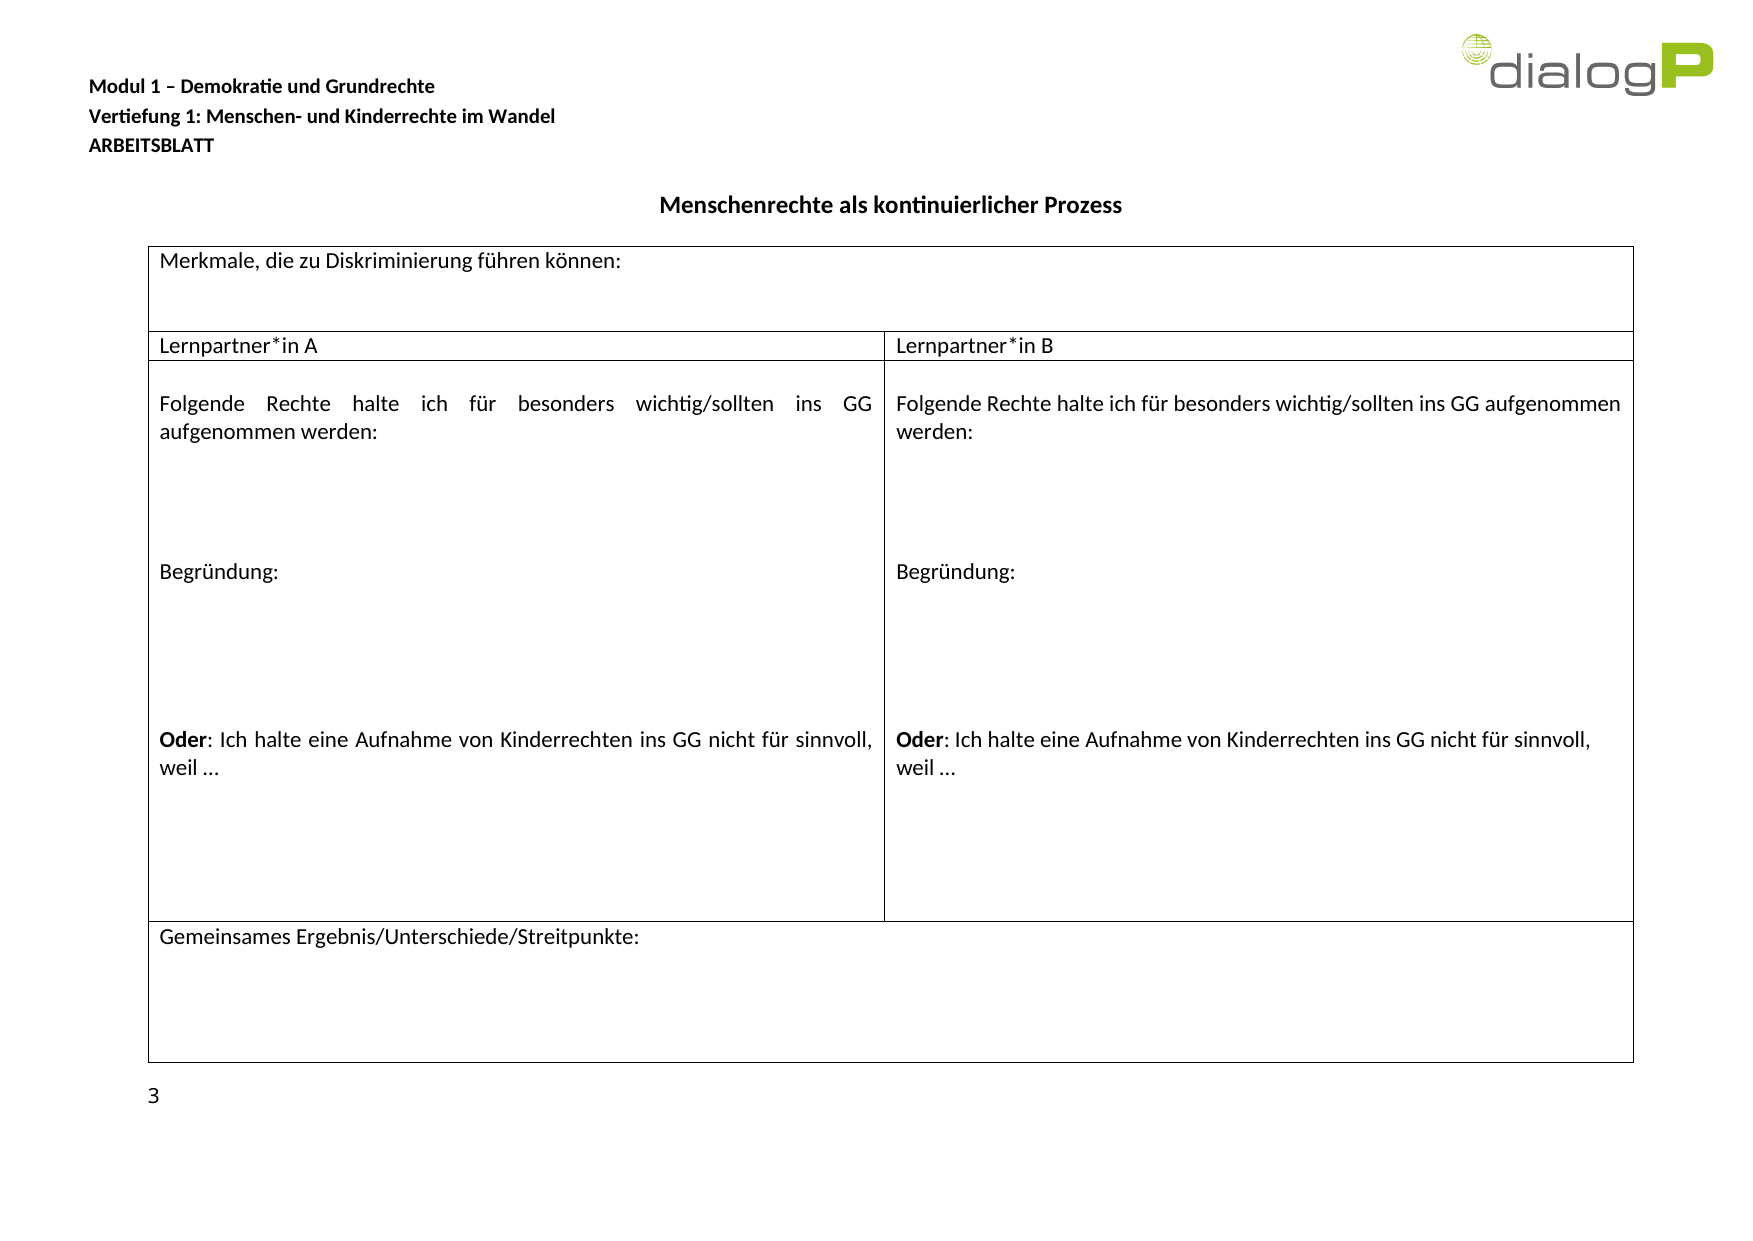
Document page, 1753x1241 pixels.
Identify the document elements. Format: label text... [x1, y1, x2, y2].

table_cell Gemeinsames Ergebnis/Unterschiede/Streitpunkte: [149, 922, 1633, 1062]
table_cell Folgende Rechte halte ich für besonders wichtig/sollten ins GG aufgenommen werden: Begründung: Oder: Ich halte eine Aufnahme von Kinderrechten ins GG nicht für sinnvoll, weil … [149, 361, 884, 921]
table_cell Lernpartner*in B [885, 332, 1633, 360]
picture [1462, 34, 1714, 96]
table_header Merkmale, die zu Diskriminierung führen können: [149, 247, 1633, 331]
table_cell Folgende Rechte halte ich für besonders wichtig/sollten ins GG aufgenommen werden: Begründung: Oder: Ich halte eine Aufnahme von Kinderrechten ins GG nicht für sinnvoll, weil … [885, 361, 1633, 921]
table_cell Lernpartner*in A [149, 332, 884, 360]
text Menschenrechte als kontinuierlicher Prozess [148, 190, 1634, 220]
